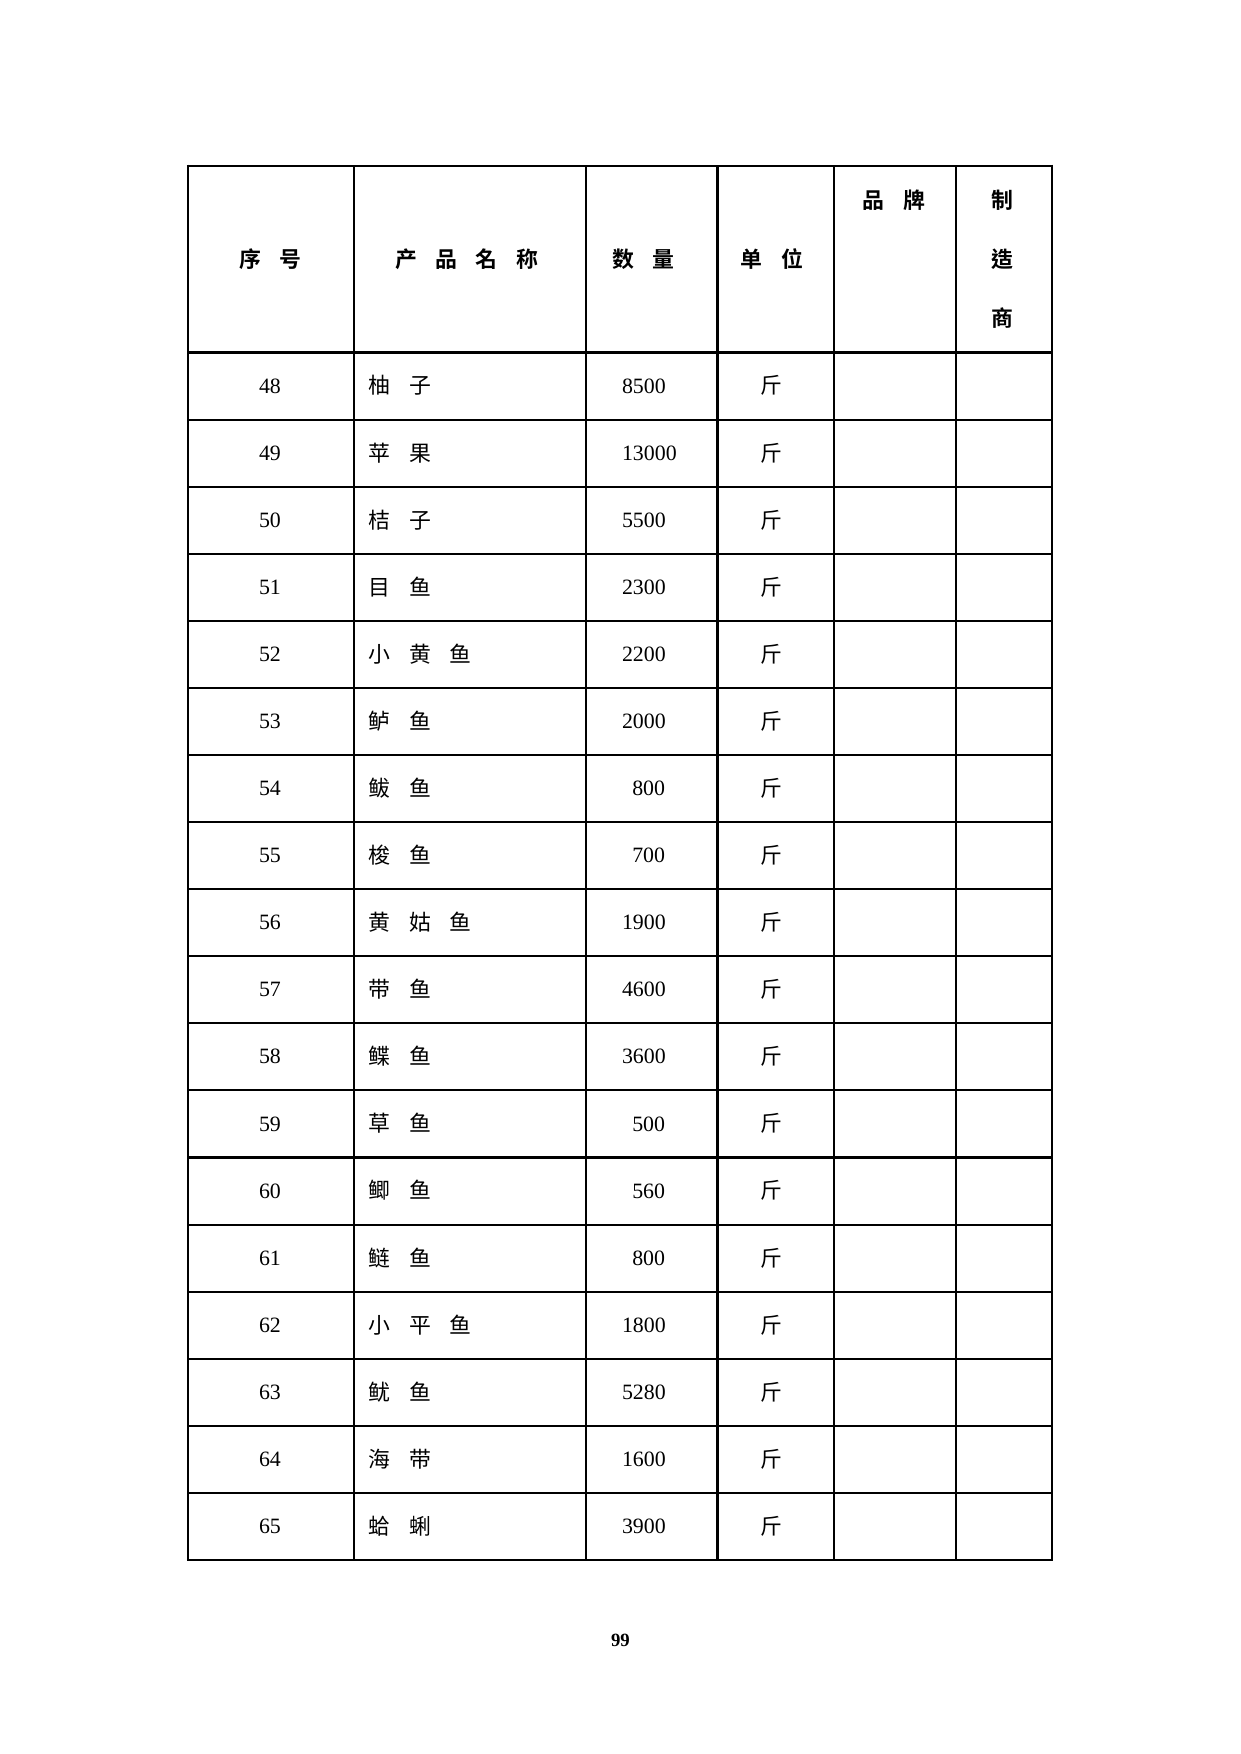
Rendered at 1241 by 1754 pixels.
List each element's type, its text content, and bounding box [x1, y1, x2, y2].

table_cell [957, 1427, 1051, 1492]
table_cell [835, 1091, 955, 1156]
table_cell 64 [189, 1427, 353, 1492]
table_cell [835, 622, 955, 687]
table_cell [835, 957, 955, 1022]
table_header 产品名称 [355, 167, 585, 351]
table_cell [835, 823, 955, 888]
table_cell 1900 [587, 890, 716, 955]
table_cell 3900 [587, 1494, 716, 1559]
table_cell 草鱼 [355, 1091, 585, 1156]
table_cell [835, 488, 955, 553]
table_cell [957, 689, 1051, 754]
table_cell 鱿鱼 [355, 1360, 585, 1425]
table_cell 57 [189, 957, 353, 1022]
table_cell 53 [189, 689, 353, 754]
table_cell 斤 [719, 1159, 833, 1223]
table_cell [835, 1293, 955, 1358]
table_cell 4600 [587, 957, 716, 1022]
table_cell 斤 [719, 1091, 833, 1156]
table_cell [957, 421, 1051, 486]
table_cell 柚子 [355, 354, 585, 418]
table_cell 黄姑鱼 [355, 890, 585, 955]
table_cell 58 [189, 1024, 353, 1089]
table_cell 1600 [587, 1427, 716, 1492]
table_cell 5280 [587, 1360, 716, 1425]
table_cell 海带 [355, 1427, 585, 1492]
table_cell 59 [189, 1091, 353, 1156]
table_cell 桔子 [355, 488, 585, 553]
table_cell [957, 823, 1051, 888]
table_cell [835, 1226, 955, 1291]
table_cell 60 [189, 1159, 353, 1223]
table_cell [957, 622, 1051, 687]
table_cell 5500 [587, 488, 716, 553]
table_cell [957, 1293, 1051, 1358]
table_cell [835, 1159, 955, 1223]
table_cell [835, 1360, 955, 1425]
table_cell [957, 1024, 1051, 1089]
table_cell [957, 1494, 1051, 1559]
table_cell 斤 [719, 488, 833, 553]
table_cell 斤 [719, 622, 833, 687]
table_cell 63 [189, 1360, 353, 1425]
table_cell 带鱼 [355, 957, 585, 1022]
table_cell 斤 [719, 555, 833, 620]
table_cell 斤 [719, 1293, 833, 1358]
table_cell 斤 [719, 1427, 833, 1492]
table_cell 51 [189, 555, 353, 620]
table_cell [835, 1494, 955, 1559]
table_cell 3600 [587, 1024, 716, 1089]
table_cell 55 [189, 823, 353, 888]
table_cell 49 [189, 421, 353, 486]
table_header 序号 [189, 167, 353, 351]
table_cell 2300 [587, 555, 716, 620]
table_cell 苹果 [355, 421, 585, 486]
table_cell 小平鱼 [355, 1293, 585, 1358]
table_cell [957, 555, 1051, 620]
table_cell 48 [189, 354, 353, 418]
table_cell [957, 488, 1051, 553]
table_cell 鲢鱼 [355, 1226, 585, 1291]
table_cell 斤 [719, 421, 833, 486]
table_cell 梭鱼 [355, 823, 585, 888]
table_cell [957, 354, 1051, 418]
table_cell [957, 957, 1051, 1022]
table_cell 62 [189, 1293, 353, 1358]
table_cell 54 [189, 756, 353, 821]
table_cell [835, 421, 955, 486]
table_header 数量 [587, 167, 716, 351]
table_cell 1800 [587, 1293, 716, 1358]
table_cell [835, 354, 955, 418]
table_cell 800 [587, 756, 716, 821]
table_cell 56 [189, 890, 353, 955]
table_header 制造商 [957, 167, 1051, 351]
table_cell 斤 [719, 957, 833, 1022]
table_cell 斤 [719, 823, 833, 888]
table_cell 13000 [587, 421, 716, 486]
table_cell 2200 [587, 622, 716, 687]
table_cell [835, 1024, 955, 1089]
table_cell 斤 [719, 1024, 833, 1089]
table_cell 65 [189, 1494, 353, 1559]
table_cell 52 [189, 622, 353, 687]
table_cell 小黄鱼 [355, 622, 585, 687]
table_cell 2000 [587, 689, 716, 754]
table_cell 斤 [719, 890, 833, 955]
table_cell 鲅鱼 [355, 756, 585, 821]
table_cell [835, 756, 955, 821]
table_header 单位 [719, 167, 833, 351]
table_cell 50 [189, 488, 353, 553]
table_cell [835, 1427, 955, 1492]
table_cell 目鱼 [355, 555, 585, 620]
table_cell [957, 1360, 1051, 1425]
table_cell 斤 [719, 756, 833, 821]
table_cell [957, 890, 1051, 955]
table_cell 斤 [719, 1494, 833, 1559]
table_cell [957, 1226, 1051, 1291]
table_cell 8500 [587, 354, 716, 418]
table_cell 蛤蜊 [355, 1494, 585, 1559]
table_cell 斤 [719, 354, 833, 418]
table_cell [835, 689, 955, 754]
table_cell 61 [189, 1226, 353, 1291]
table_header 品牌 [835, 167, 955, 351]
table_cell 斤 [719, 689, 833, 754]
table_cell [957, 1091, 1051, 1156]
table_cell 鲽鱼 [355, 1024, 585, 1089]
table_cell 鲈鱼 [355, 689, 585, 754]
table_cell [835, 555, 955, 620]
table_cell [835, 890, 955, 955]
table_cell [957, 756, 1051, 821]
table_cell 800 [587, 1226, 716, 1291]
table_cell 700 [587, 823, 716, 888]
table_cell 500 [587, 1091, 716, 1156]
table_cell 斤 [719, 1360, 833, 1425]
table_cell 斤 [719, 1226, 833, 1291]
table_cell 鲫鱼 [355, 1159, 585, 1223]
table_cell 560 [587, 1159, 716, 1223]
table_cell [957, 1159, 1051, 1223]
